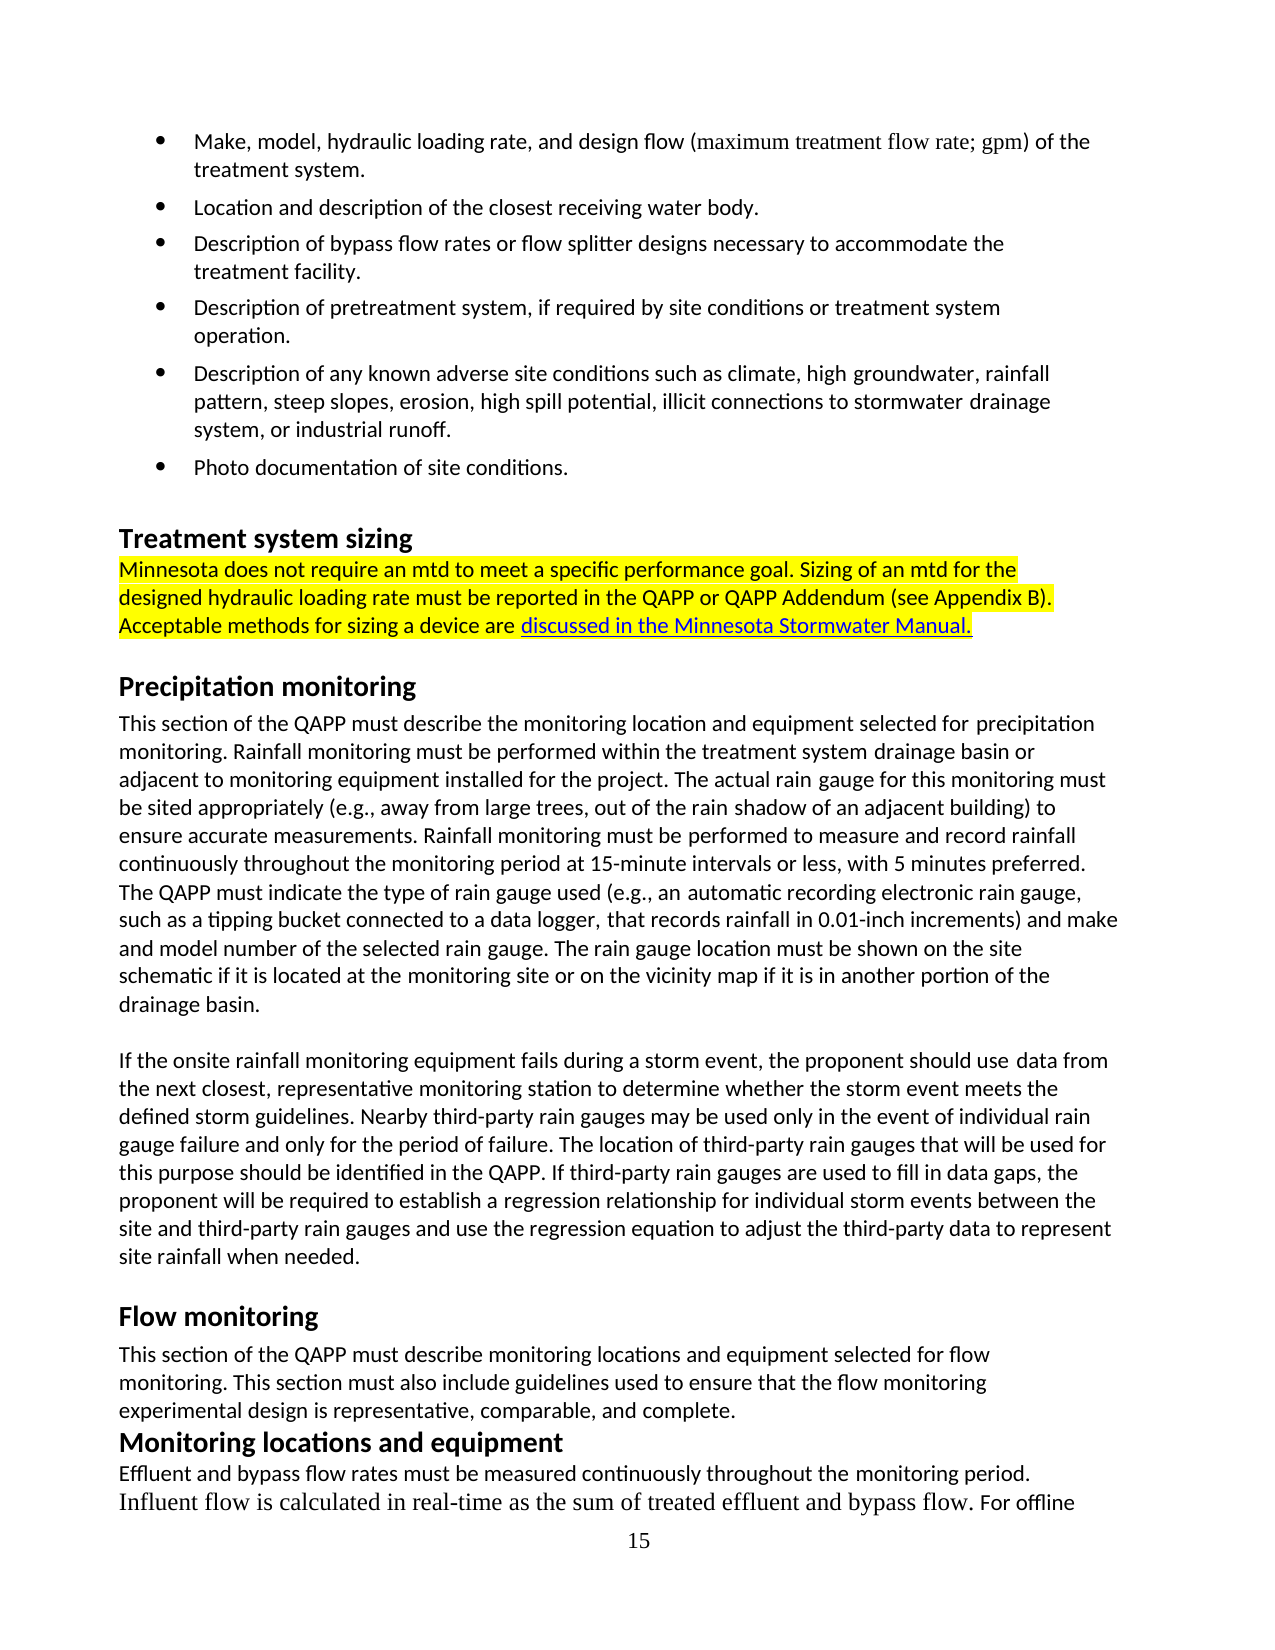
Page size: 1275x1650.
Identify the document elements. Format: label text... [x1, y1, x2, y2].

subtitle Precipitation monitoring [119, 668, 1158, 703]
subtitle Monitoring locations and equipment [119, 1424, 1158, 1459]
list Description of pretreatment system, if required by site conditions or treatment system operation. [156, 293, 1043, 349]
text If the onsite rainfall monitoring equipment fails during a storm event, the proponent should use data from the next closest, representative monitoring station to determine whether the storm event meets the defined storm guidelines. Nearby third-party rain gauges may be used only in the event of individual rain gauge failure and only for the period of failure. The location of third-party rain gauges that will be used for this purpose should be identified in the QAPP. If third-party rain gauges are used to fill in data gaps, the proponent will be required to establish a regression relationship for individual storm events between the site and third-party rain gauges and use the regression equation to adjust the third-party data to represent site rainfall when needed. [119, 1046, 1124, 1270]
subtitle Treatment system sizing [119, 520, 1158, 555]
text This section of the QAPP must describe the monitoring location and equipment selected for precipitation monitoring. Rainfall monitoring must be performed within the treatment system drainage basin or adjacent to monitoring equipment installed for the project. The actual rain gauge for this monitoring must be sited appropriately (e.g., away from large trees, out of the rain shadow of an adjacent building) to ensure accurate measurements. Rainfall monitoring must be performed to measure and record rainfall continuously throughout the monitoring period at 15-minute intervals or less, with 5 minutes preferred. The QAPP must indicate the type of rain gauge used (e.g., an automatic recording electronic rain gauge, such as a tipping bucket connected to a data logger, that records rainfall in 0.01-inch increments) and make and model number of the selected rain gauge. The rain gauge location must be shown on the site schematic if it is located at the monitoring site or on the vicinity map if it is in another portion of the drainage basin. [119, 709, 1118, 1018]
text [119, 1459, 1100, 1516]
subtitle Flow monitoring [119, 1298, 1158, 1334]
list Photo documentation of site conditions. [156, 453, 1158, 481]
text This section of the QAPP must describe monitoring locations and equipment selected for flow monitoring. This section must also include guidelines used to ensure that the flow monitoring experimental design is representative, comparable, and complete. [119, 1340, 1098, 1424]
list Description of bypass flow rates or flow splitter designs necessary to accommodate the treatment facility. [156, 229, 1043, 285]
list Make, model, hydraulic loading rate, and design flow (maximum treatment flow rate; gpm) of the treatment system. [156, 127, 1158, 183]
list Description of any known adverse site conditions such as climate, high groundwater, rainfall pattern, steep slopes, erosion, high spill potential, illicit connections to stormwater drainage system, or industrial runoff. [156, 359, 1110, 443]
list Location and description of the closest receiving water body. [156, 193, 1158, 221]
text Minnesota does not require an mtd to meet a specific performance goal. Sizing of an mtd for the designed hydraulic loading rate must be reported in the QAPP or QAPP Addendum (see Appendix B). Acceptable methods for sizing a device are discussed in the Minnesota Stormwater Manual. [119, 556, 1091, 639]
